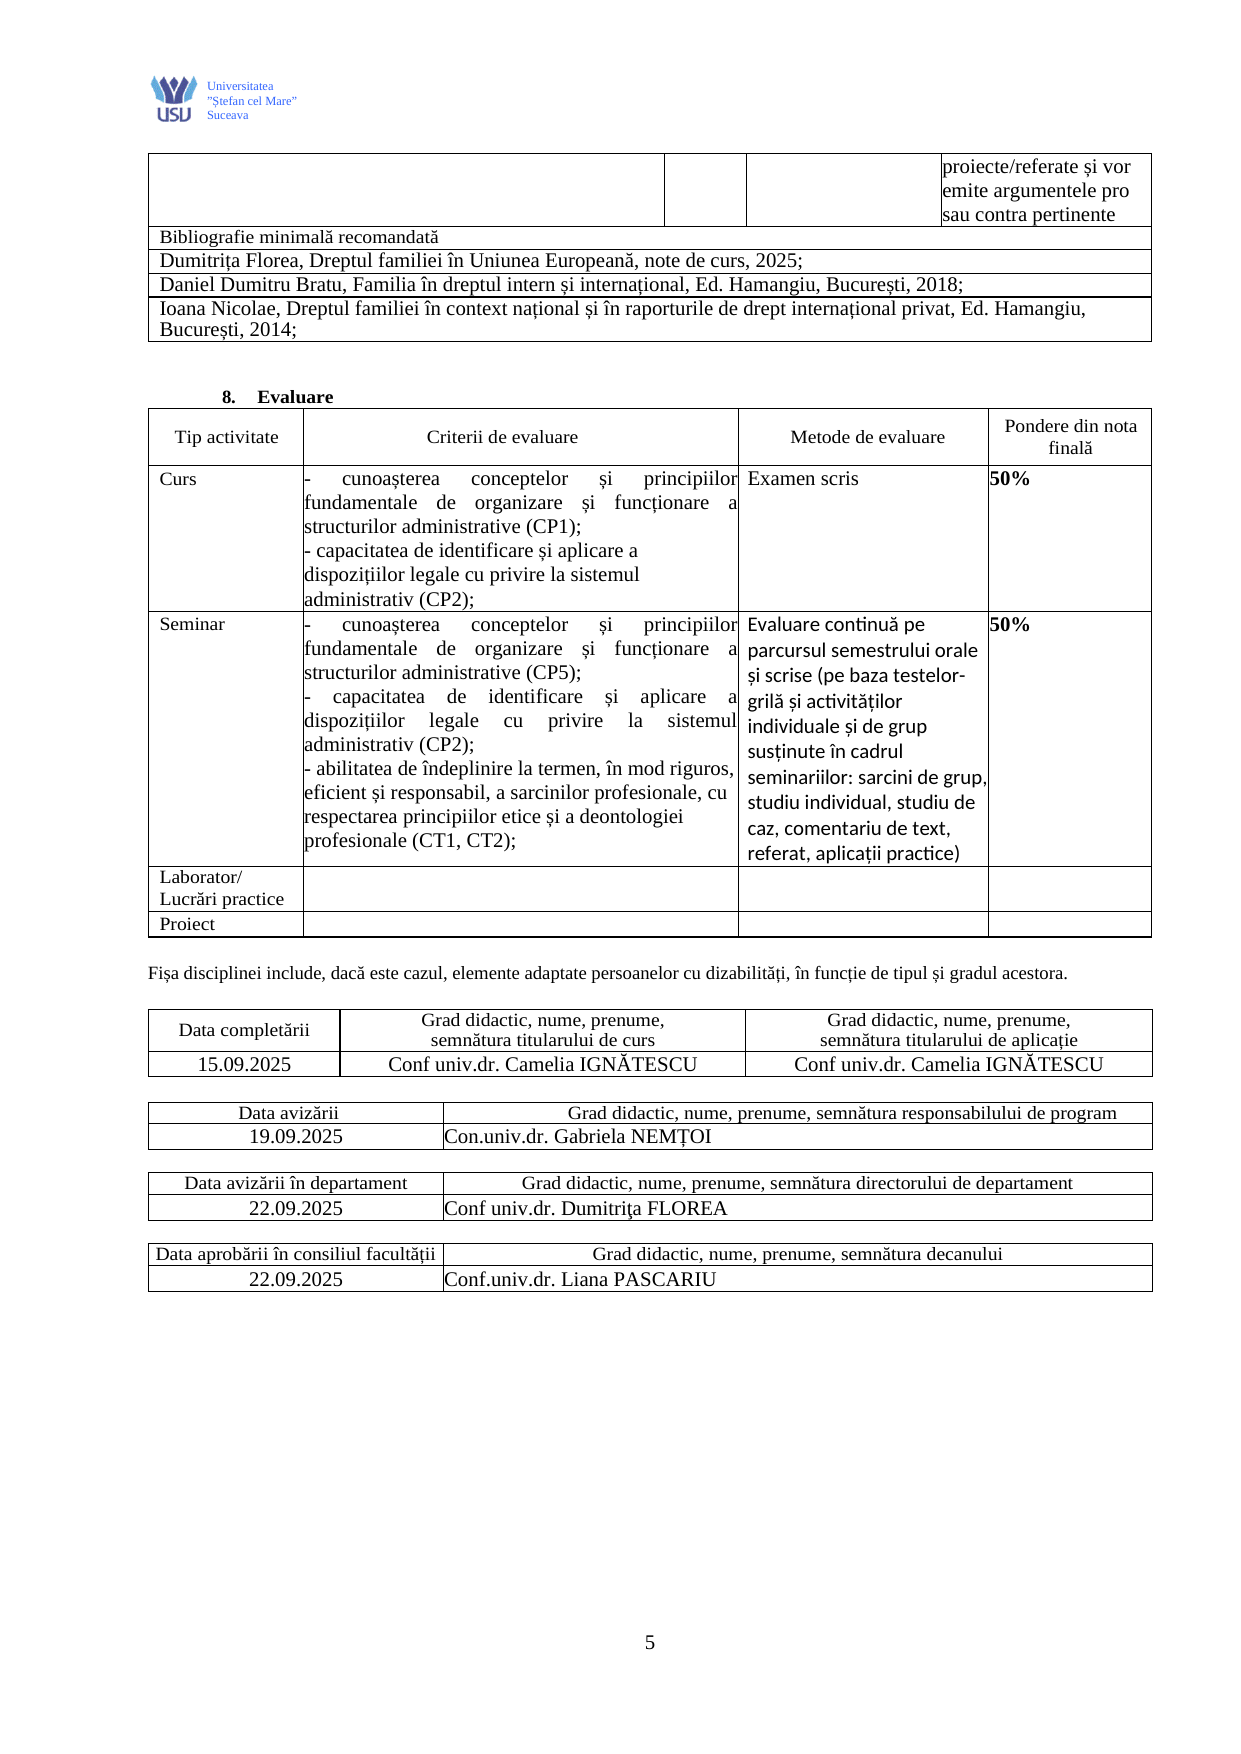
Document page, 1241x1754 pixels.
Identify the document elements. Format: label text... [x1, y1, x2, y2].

table_cell Bibliografie minimală recomandată [149, 227, 1151, 248]
table_header Criterii de evaluare [304, 409, 738, 465]
text Fișa disciplinei include, dacă este cazul, elemente adaptate persoanelor cu dizabilități, în funcție de tipul și gradul acestora. [148, 962, 1152, 983]
table_header Grad didactic, nume, prenume, semnătura decanului [444, 1244, 1152, 1265]
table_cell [149, 154, 664, 226]
table_cell 2 [665, 154, 746, 226]
table_header Data avizării [149, 1103, 443, 1123]
table_cell [739, 912, 988, 936]
table_cell 50% [989, 612, 1151, 866]
table_header Grad didactic, nume, prenume, semnătura responsabilului de program [444, 1103, 1152, 1123]
table_cell Ioana Nicolae, Dreptul familiei în context național și în raporturile de drept internațional privat, Ed. Hamangiu, București, 2014; [149, 298, 1151, 341]
table_header Grad didactic, nume, prenume, semnătura titularului de aplicație [746, 1010, 1152, 1051]
table_cell 22.09.2025 [149, 1195, 443, 1219]
table_header Data completării [149, 1010, 339, 1051]
table_cell Conf univ.dr. Camelia IGNĂTESCU [746, 1052, 1152, 1076]
list Evaluare [222, 386, 1152, 407]
table_cell Examen scris [739, 466, 988, 611]
table_cell Laborator/ Lucrări practice [149, 867, 303, 911]
table_cell [304, 867, 738, 911]
table_cell [989, 912, 1151, 936]
table_cell Conf univ.dr. Camelia IGNĂTESCU [341, 1052, 745, 1076]
table_cell [989, 867, 1151, 911]
table_header Pondere din nota finală [989, 409, 1151, 465]
table_cell Daniel Dumitru Bratu, Familia în dreptul intern și internațional, Ed. Hamangiu, București, 2018; [149, 274, 1151, 296]
table_cell 15.09.2025 [149, 1052, 339, 1076]
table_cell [747, 154, 941, 226]
table_cell Conf univ.dr. Dumitriţa FLOREA [444, 1195, 1152, 1219]
table_cell Dumitrița Florea, Dreptul familiei în Uniunea Europeană, note de curs, 2025; [149, 250, 1151, 272]
table_cell 22.09.2025 [149, 1266, 443, 1291]
table_cell - cunoașterea conceptelor și principiilor fundamentale de organizare și funcționare a structurilor administrative (CP1); - capacitatea de identificare și aplicare a dispozițiilor legale cu privire la sistemul administrativ (CP2); [304, 466, 738, 611]
table_cell Proiect [149, 912, 303, 936]
table_header Metode de evaluare [739, 409, 988, 465]
table_cell Evaluare continuă pe parcursul semestrului orale și scrise (pe baza testelor-grilă şi activităţilor individuale şi de grup susţinute în cadrul seminariilor: sarcini de grup, studiu individual, studiu de caz, comentariu de text, referat, aplicaţii practice) [739, 612, 988, 866]
table_cell Curs [149, 466, 303, 611]
table_cell - cunoașterea conceptelor și principiilor fundamentale de organizare și funcționare a structurilor administrative (CP5); - capacitatea de identificare și aplicare a dispozițiilor legale cu privire la sistemul administrativ (CP2); - abilitatea de îndeplinire la termen, în mod riguros, eficient și responsabil, a sarcinilor profesionale, cu respectarea principiilor etice și a deontologiei profesionale (CT1, CT2); [304, 612, 738, 866]
table_cell Seminar [149, 612, 303, 866]
table_header Data avizării în departament [149, 1173, 443, 1194]
picture [146, 67, 200, 126]
table_cell Conf.univ.dr. Liana PASCARIU [444, 1266, 1152, 1291]
table_cell [304, 912, 738, 936]
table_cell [942, 154, 1151, 226]
table_header Tip activitate [149, 409, 303, 465]
table_header Grad didactic, nume, prenume, semnătura directorului de departament [444, 1173, 1152, 1194]
table_header Grad didactic, nume, prenume, semnătura titularului de curs [341, 1010, 745, 1051]
table_cell Con.univ.dr. Gabriela NEMȚOI [444, 1124, 1152, 1148]
table_cell [739, 867, 988, 911]
table_cell 50% [989, 466, 1151, 611]
table_cell 19.09.2025 [149, 1124, 443, 1148]
table_header Data aprobării în consiliul facultății [149, 1244, 443, 1265]
